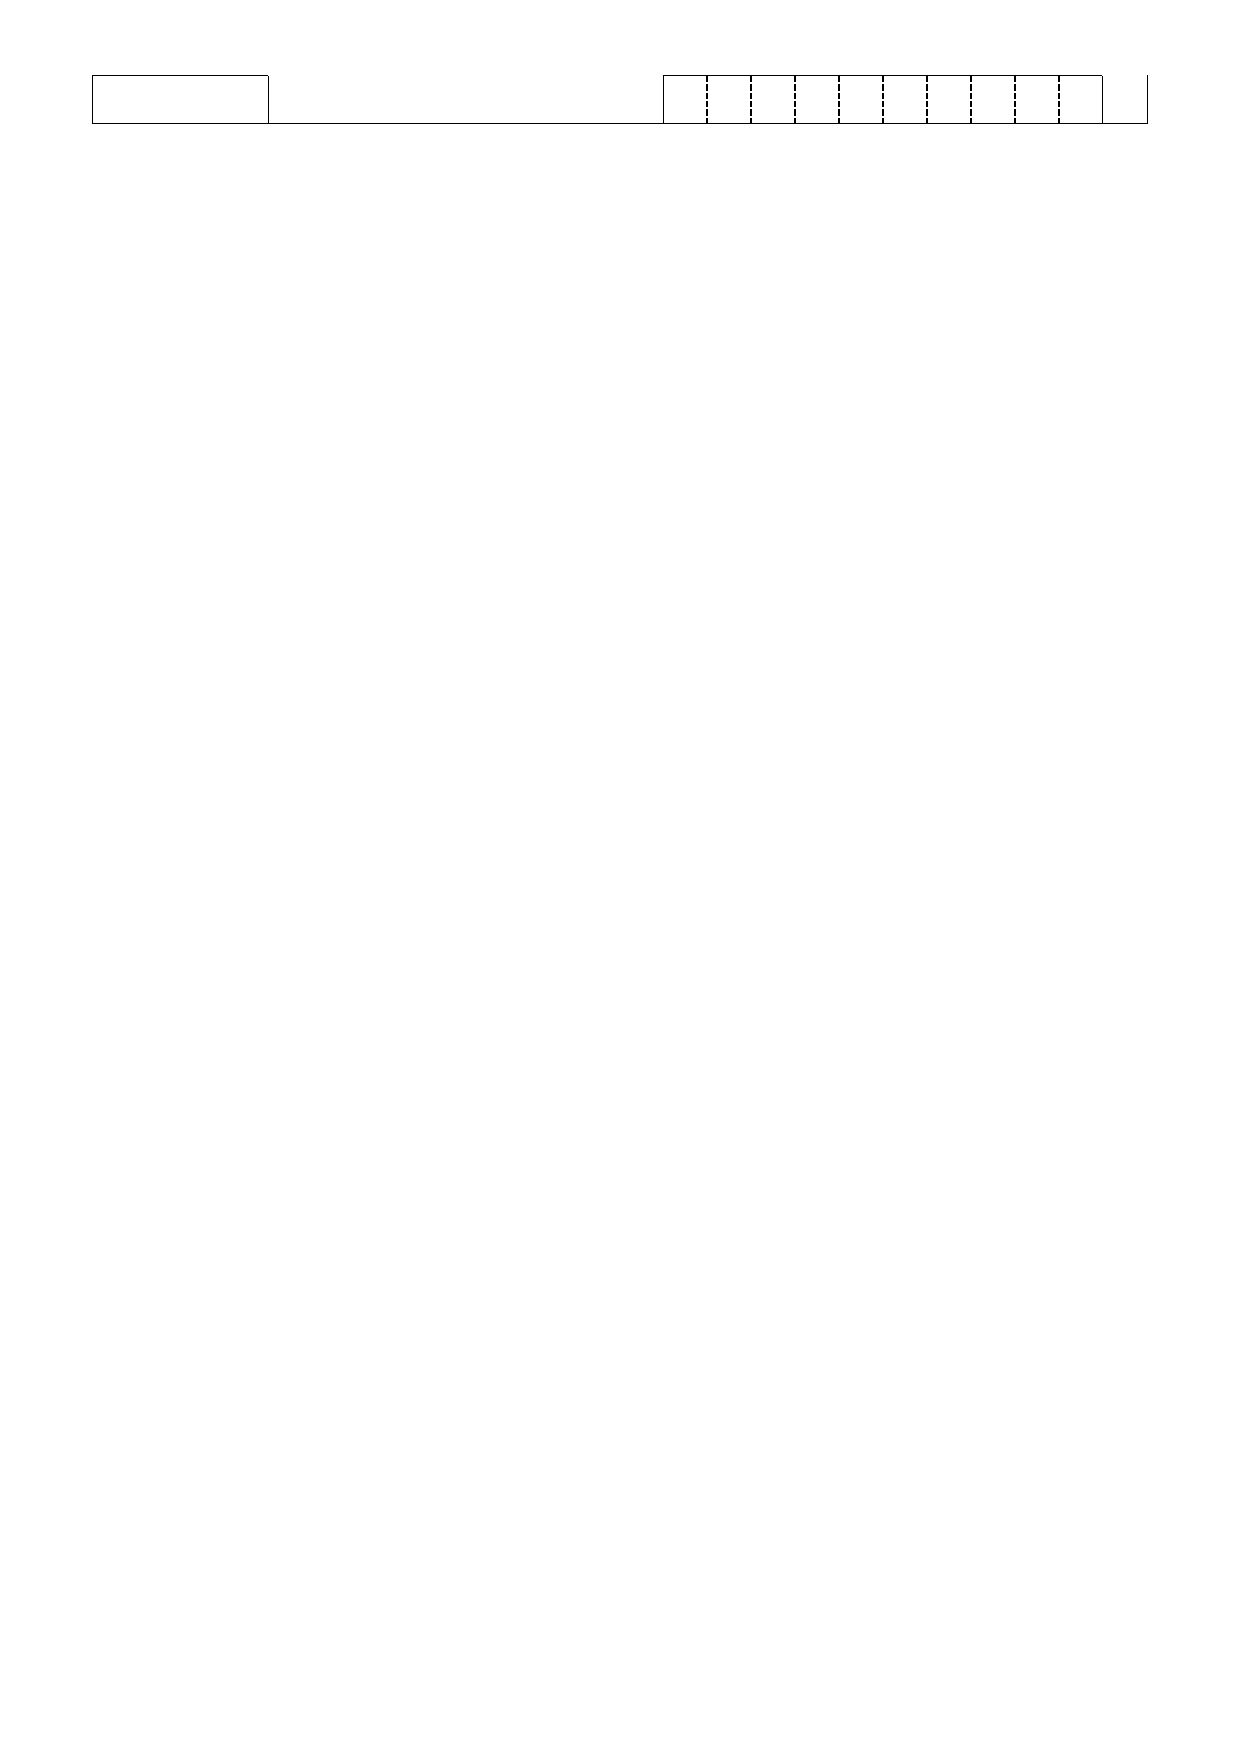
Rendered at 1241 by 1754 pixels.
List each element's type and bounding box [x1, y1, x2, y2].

table_cell [971, 76, 1015, 123]
table_cell [927, 76, 971, 123]
table_cell [707, 76, 751, 123]
table_cell [1015, 76, 1059, 123]
table_cell [1103, 76, 1147, 123]
table_cell [269, 76, 663, 123]
table_cell [751, 76, 795, 123]
table_cell [664, 76, 707, 123]
table_cell [795, 76, 839, 123]
table_cell [1059, 76, 1102, 123]
table_cell [883, 76, 927, 123]
table_cell [839, 76, 883, 123]
